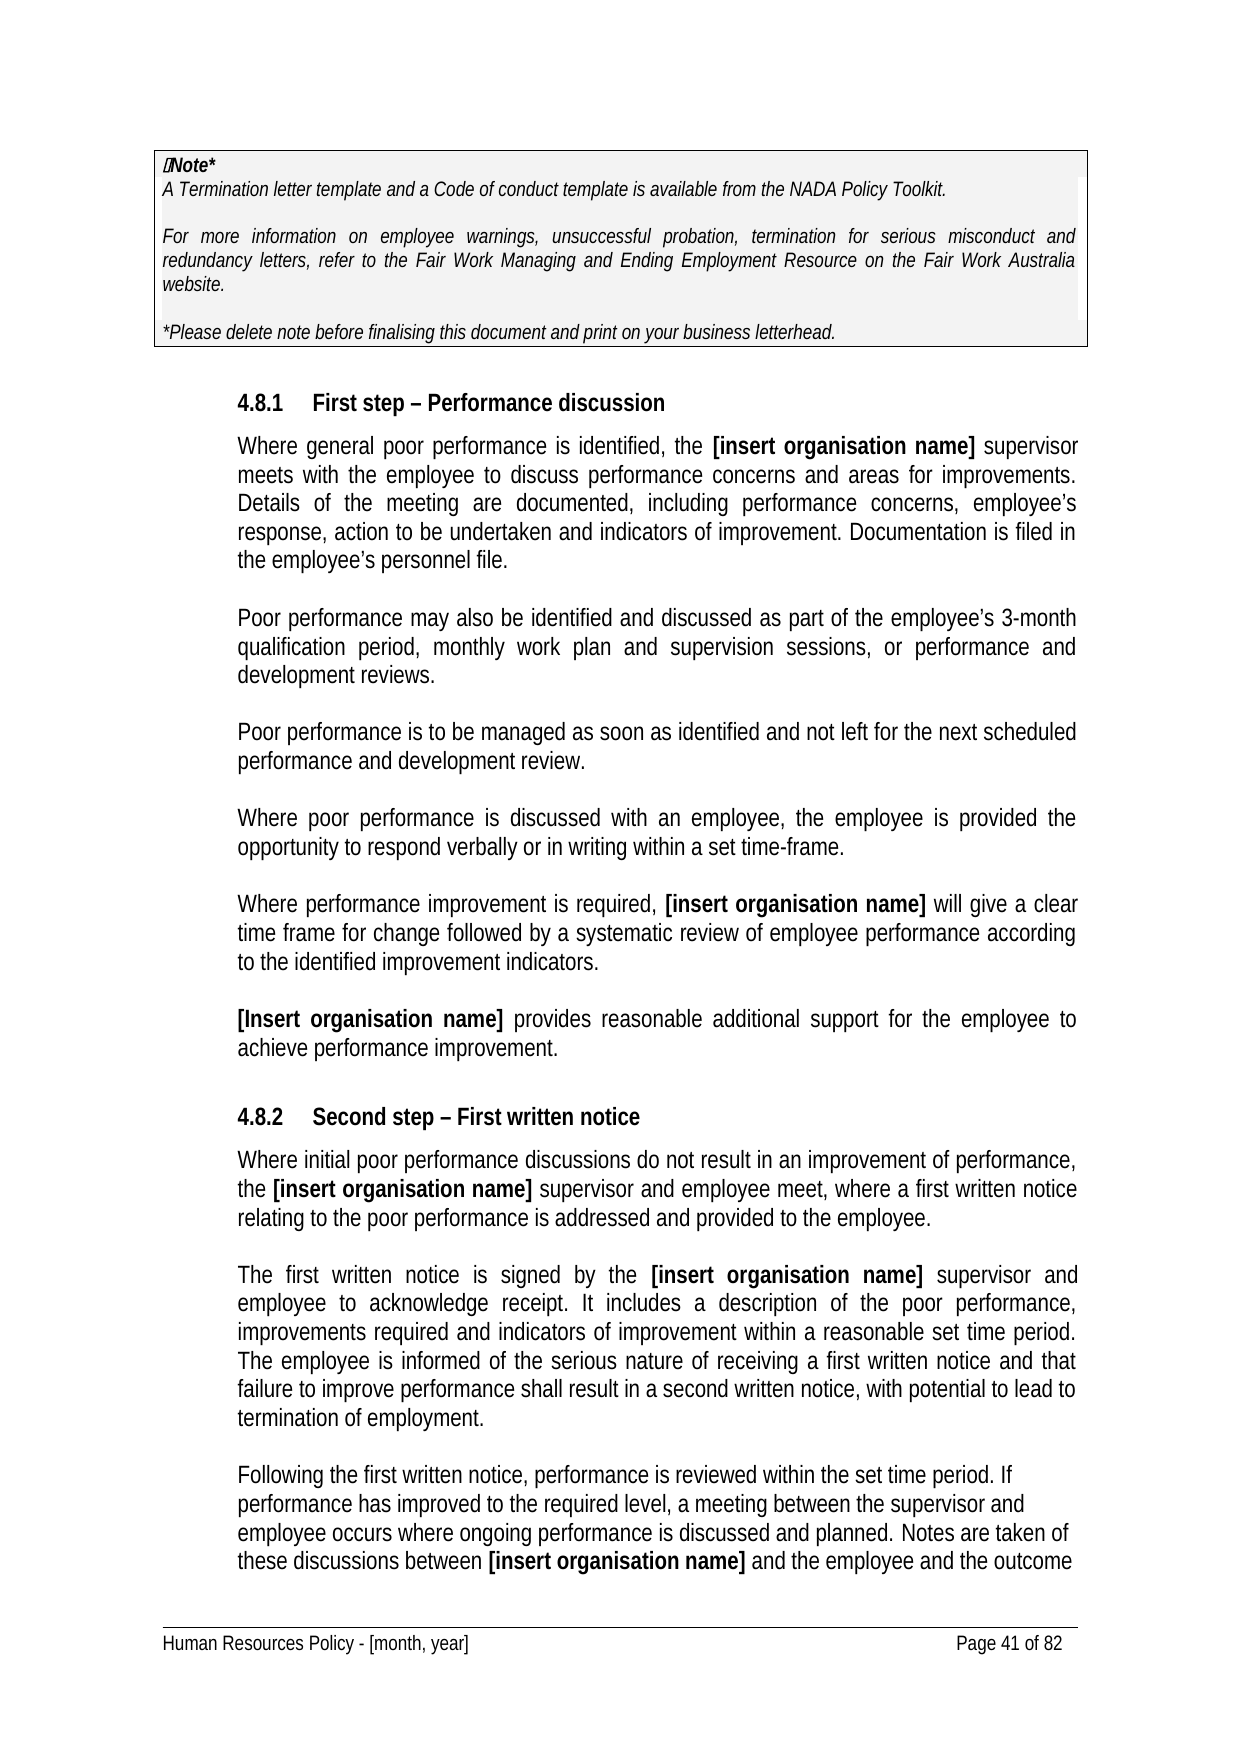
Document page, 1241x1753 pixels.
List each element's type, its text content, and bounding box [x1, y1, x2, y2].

text Where performance improvement is required, [insert organisation name] will give a clear time frame for change followed by a systematic review of employee performance according to the identified improvement indicators. [237, 889, 1078, 975]
text Where poor performance is discussed with an employee, the employee is provided the opportunity to respond verbally or in writing within a set time-frame. [237, 803, 1078, 861]
text The first written notice is signed by the [insert organisation name] supervisor and employee to acknowledge receipt. It includes a description of the poor performance, improvements required and indicators of improvement within a reasonable set time period. The employee is informed of the serious nature of receiving a first written notice and that failure to improve performance shall result in a second written notice, with potential to lead to termination of employment. [237, 1260, 1078, 1432]
subtitle 4.8.2 Second step – First written notice [237, 1102, 1078, 1131]
text For more information on employee warnings, unsuccessful probation, termination for serious misconduct and redundancy letters, refer to the Fair Work Managing and Ending Employment Resource on the Fair Work Australia website. [162, 224, 1078, 296]
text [237, 1460, 1078, 1575]
text [Insert organisation name] provides reasonable additional support for the employee to achieve performance improvement. [237, 1004, 1078, 1061]
text Poor performance may also be identified and discussed as part of the employee’s 3-month qualification period, monthly work plan and supervision sessions, or performance and development reviews. [237, 603, 1078, 689]
text A Termination letter template and a Code of conduct template is available from the NADA Policy Toolkit. [162, 177, 1078, 201]
subtitle 4.8.1 First step – Performance discussion [237, 388, 1078, 417]
text Poor performance is to be managed as soon as identified and not left for the next scheduled performance and development review. [237, 717, 1078, 775]
text Where general poor performance is identified, the [insert organisation name] supervisor meets with the employee to discuss performance concerns and areas for improvements. Details of the meeting are documented, including performance concerns, employee’s response, action to be undertaken and indicators of improvement. Documentation is filed in the employee’s personnel file. [237, 431, 1078, 574]
text *Please delete note before finalising this document and print on your business letterhead. [155, 318, 1087, 346]
text Where initial poor performance discussions do not result in an improvement of performance, the [insert organisation name] supervisor and employee meet, where a first written notice relating to the poor performance is addressed and provided to the employee. [237, 1145, 1078, 1231]
text Note* [155, 151, 1087, 177]
